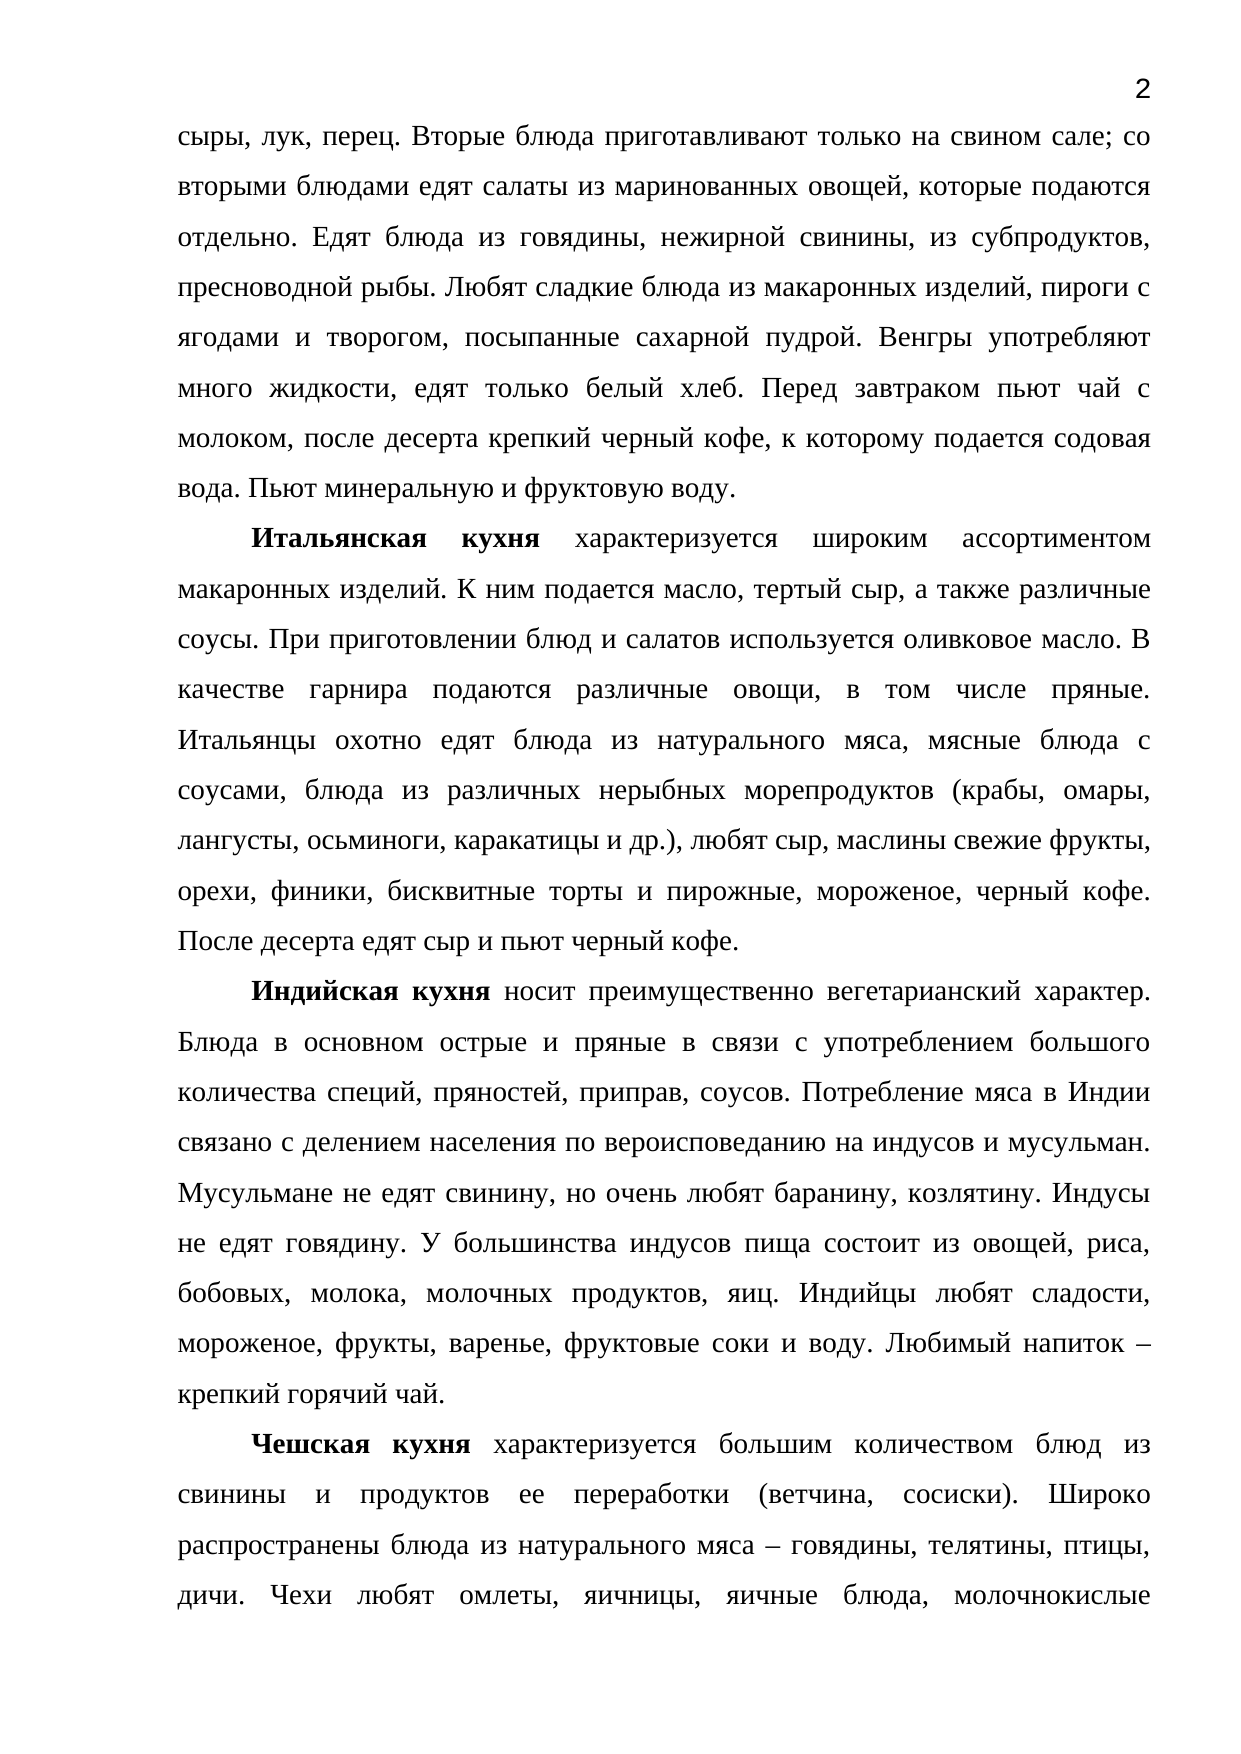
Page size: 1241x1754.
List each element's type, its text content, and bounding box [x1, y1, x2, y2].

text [177, 1426, 1152, 1611]
text Итальянская кухня характеризуется широким ассортиментом макаронных изделий. К ним подается масло, тертый сыр, а также различные соусы. При приготовлении блюд и салатов используется оливковое масло. В качестве гарнира подаются различные овощи, в том числе пряные. Итальянцы охотно едят блюда из натурального мяса, мясные блюда с соусами, блюда из различных нерыбных морепродуктов (крабы, омары, лангусты, осьминоги, каракатицы и др.), любят сыр, маслины свежие фрукты, орехи, финики, бисквитные торты и пирожные, мороженое, черный кофе. После десерта едят сыр и пьют черный кофе. [177, 521, 1152, 957]
text Индийская кухня носит преимущественно вегетарианский характер. Блюда в основном острые и пряные в связи с употреблением большого количества специй, пряностей, приправ, соусов. Потребление мяса в Индии связано с делением населения по вероисповеданию на индусов и мусульман. Мусульмане не едят свинину, но очень любят баранину, козлятину. Индусы не едят говядину. У большинства индусов пища состоит из овощей, риса, бобовых, молока, молочных продуктов, яиц. Индийцы любят сладости, мороженое, фрукты, варенье, фруктовые соки и воду. Любимый напиток – крепкий горячий чай. [177, 973, 1152, 1409]
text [177, 118, 1152, 504]
